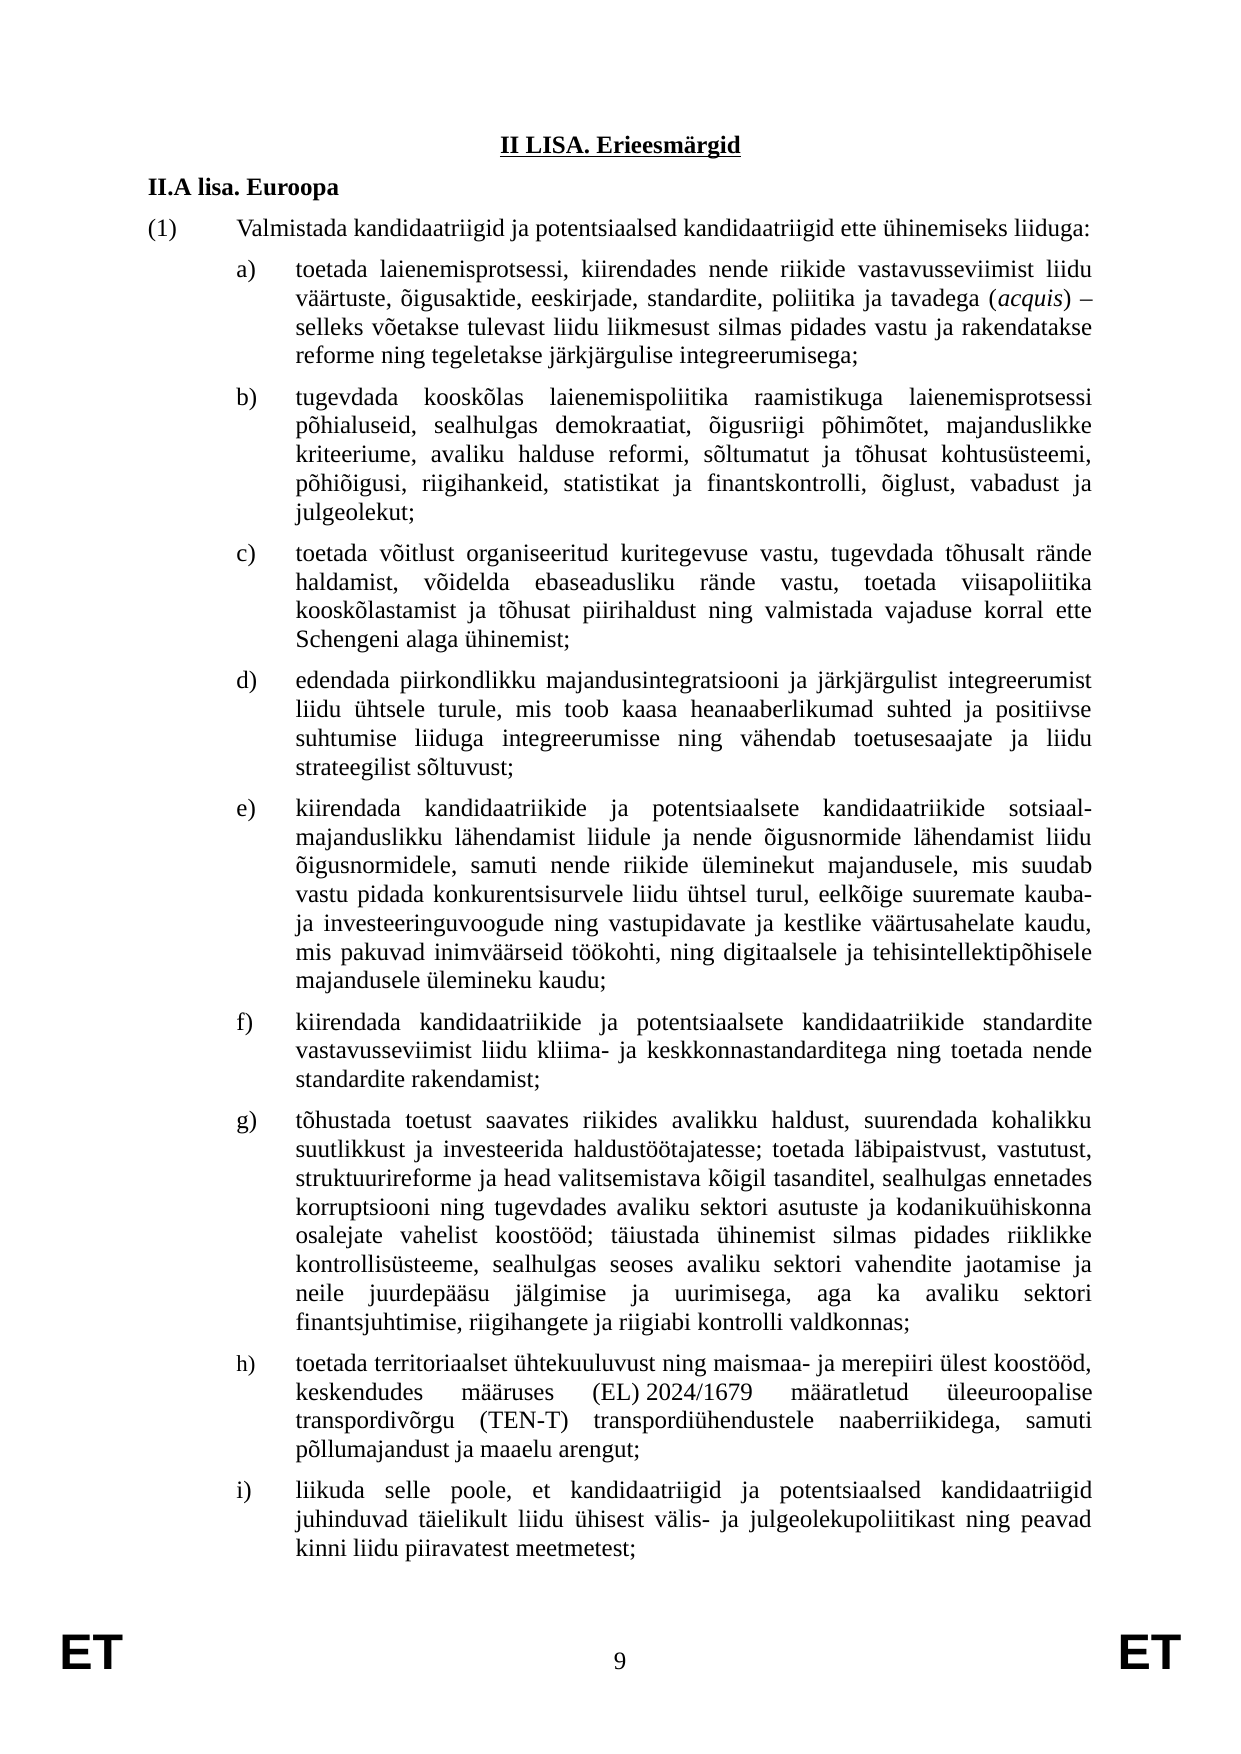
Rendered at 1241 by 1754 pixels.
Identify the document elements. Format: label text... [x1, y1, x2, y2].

list kiirendada kandidaatriikide ja potentsiaalsete kandidaatriikide sotsiaal-majanduslikku lähendamist liidule ja nende õigusnormide lähendamist liidu õigusnormidele, samuti nende riikide üleminekut majandusele, mis suudab vastu pidada konkurentsisurvele liidu ühtsel turul, eelkõige suuremate kauba- ja investeeringuvoogude ning vastupidavate ja kestlike väärtusahelate kaudu, mis pakuvad inimväärseid töökohti, ning digitaalsele ja tehisintellektipõhisele majandusele ülemineku kaudu; [236, 793, 1093, 994]
list toetada laienemisprotsessi, kiirendades nende riikide vastavusseviimist liidu väärtuste, õigusaktide, eeskirjade, standardite, poliitika ja tavadega (acquis) – selleks võetakse tulevast liidu liikmesust silmas pidades vastu ja rakendatakse reforme ning tegeletakse järkjärgulise integreerumisega; [236, 254, 1093, 369]
text II.A lisa. Euroopa [148, 172, 1093, 201]
list toetada territoriaalset ühtekuuluvust ning maismaa- ja merepiiri ülest koostööd, keskendudes määruses (EL) 2024/1679 määratletud üleeuroopalise transpordivõrgu (TEN-T) transpordiühendustele naaberriikidega, samuti põllumajandust ja maaelu arengut; [236, 1348, 1093, 1463]
list edendada piirkondlikku majandusintegratsiooni ja järkjärgulist integreerumist liidu ühtsele turule, mis toob kaasa heanaaberlikumad suhted ja positiivse suhtumise liiduga integreerumisse ning vähendab toetusesaajate ja liidu strateegilist sõltuvust; [236, 666, 1093, 781]
list Valmistada kandidaatriigid ja potentsiaalsed kandidaatriigid ette ühinemiseks liiduga: [148, 213, 1093, 242]
text II LISA. Erieesmärgid [148, 131, 1093, 159]
list liikuda selle poole, et kandidaatriigid ja potentsiaalsed kandidaatriigid juhinduvad täielikult liidu ühisest välis- ja julgeolekupoliitikast ning peavad kinni liidu piiravatest meetmetest; [236, 1476, 1093, 1562]
list tõhustada toetust saavates riikides avalikku haldust, suurendada kohalikku suutlikkust ja investeerida haldustöötajatesse; toetada läbipaistvust, vastutust, struktuurireforme ja head valitsemistava kõigil tasanditel, sealhulgas ennetades korruptsiooni ning tugevdades avaliku sektori asutuste ja kodanikuühiskonna osalejate vahelist koostööd; täiustada ühinemist silmas pidades riiklikke kontrollisüsteeme, sealhulgas seoses avaliku sektori vahendite jaotamise ja neile juurdepääsu jälgimise ja uurimisega, aga ka avaliku sektori finantsjuhtimise, riigihangete ja riigiabi kontrolli valdkonnas; [236, 1106, 1093, 1336]
list tugevdada kooskõlas laienemispoliitika raamistikuga laienemisprotsessi põhialuseid, sealhulgas demokraatiat, õigusriigi põhimõtet, majanduslikke kriteeriume, avaliku halduse reformi, sõltumatut ja tõhusat kohtusüsteemi, põhiõigusi, riigihankeid, statistikat ja finantskontrolli, õiglust, vabadust ja julgeolekut; [236, 382, 1093, 526]
list kiirendada kandidaatriikide ja potentsiaalsete kandidaatriikide standardite vastavusseviimist liidu kliima- ja keskkonnastandarditega ning toetada nende standardite rakendamist; [236, 1007, 1093, 1093]
list toetada võitlust organiseeritud kuritegevuse vastu, tugevdada tõhusalt rände haldamist, võidelda ebaseadusliku rände vastu, toetada viisapoliitika kooskõlastamist ja tõhusat piirihaldust ning valmistada vajaduse korral ette Schengeni alaga ühinemist; [236, 538, 1093, 653]
